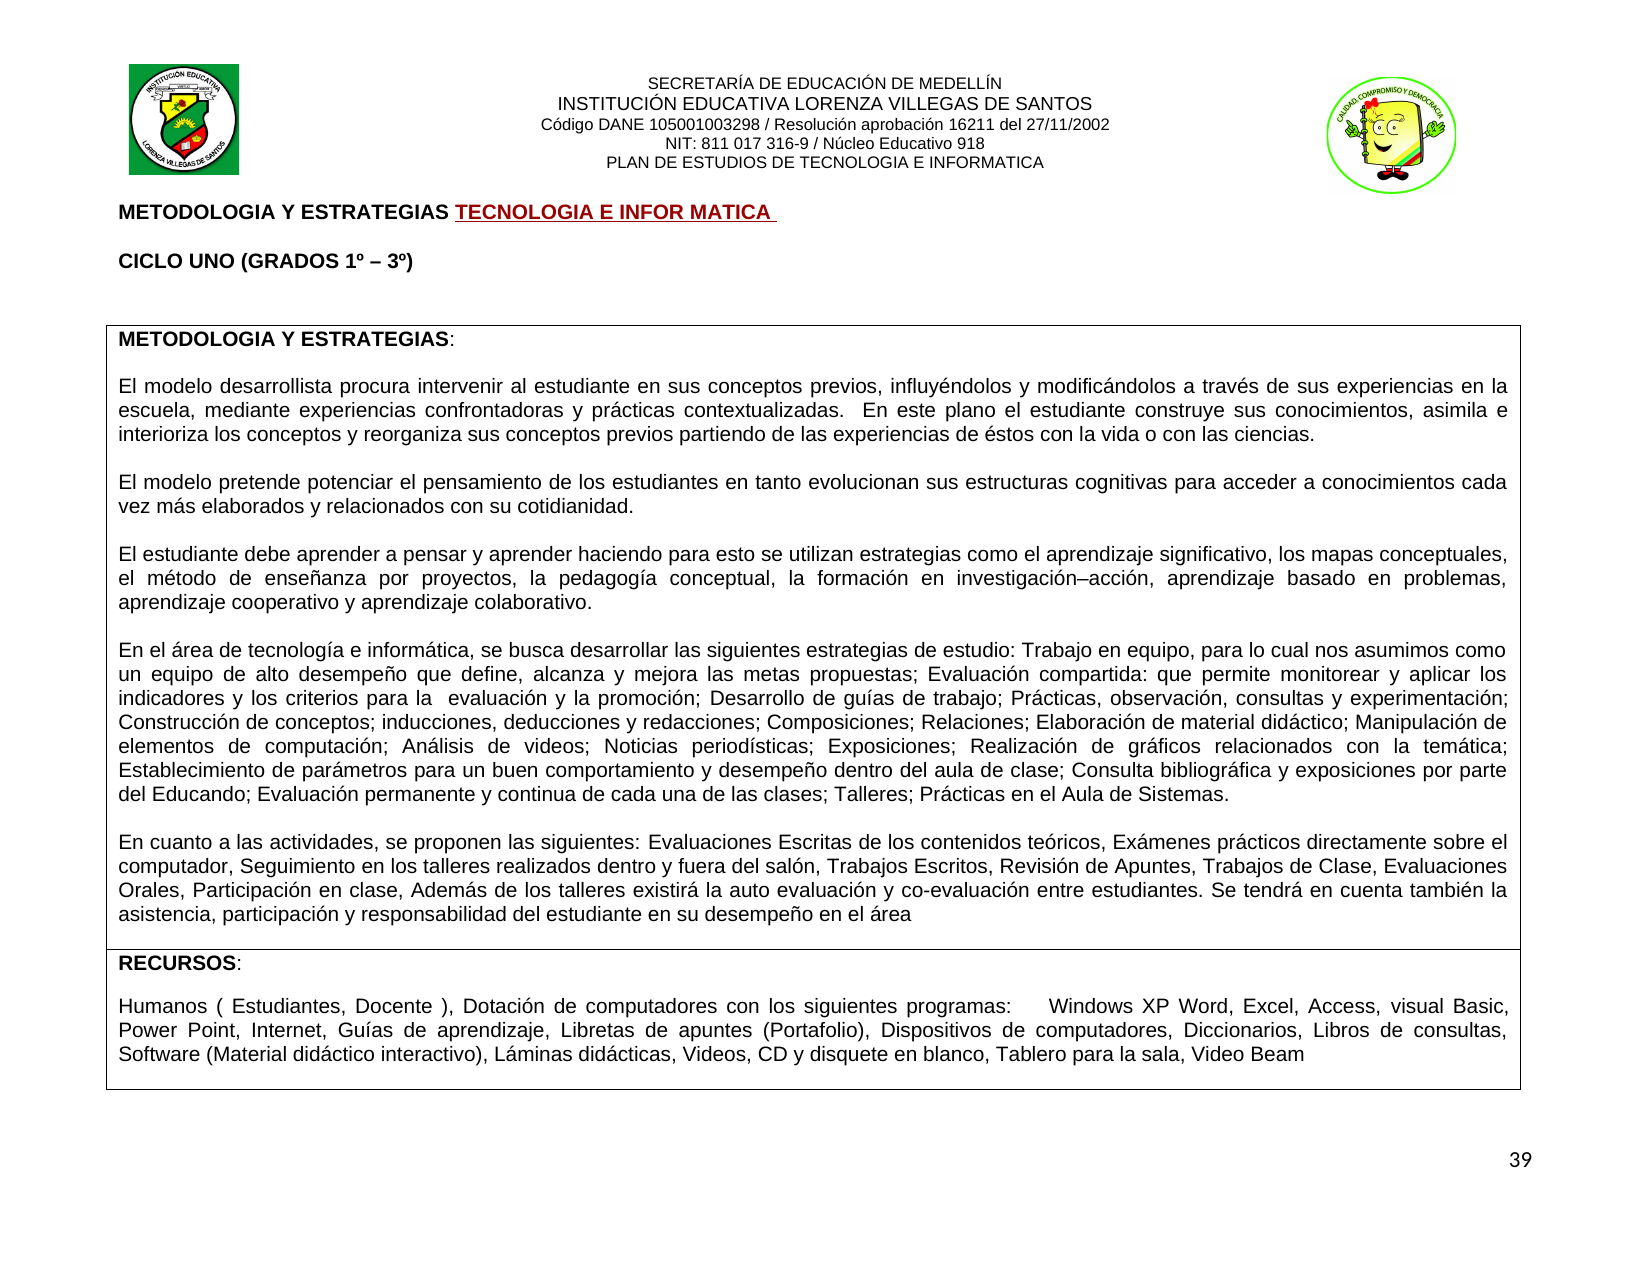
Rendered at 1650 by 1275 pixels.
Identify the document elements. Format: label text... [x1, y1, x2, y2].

table_cell RECURSOS: Humanos ( Estudiantes, Docente ), Dotación de computadores con los siguientes programas: Windows XP Word, Excel, Access, visual Basic, Power Point, Internet, Guías de aprendizaje, Libretas de apuntes (Portafolio), Dispositivos de computadores, Diccionarios, Libros de consultas, Software (Material didáctico interactivo), Láminas didácticas, Videos, CD y disquete en blanco, Tablero para la sala, Video Beam [107, 950, 1520, 1089]
table_header METODOLOGIA Y ESTRATEGIAS: El modelo desarrollista procura intervenir al estudiante en sus conceptos previos, influyéndolos y modificándolos a través de sus experiencias en la escuela, mediante experiencias confrontadoras y prácticas contextualizadas. En este plano el estudiante construye sus conocimientos, asimila e interioriza los conceptos y reorganiza sus conceptos previos partiendo de las experiencias de éstos con la vida o con las ciencias. El modelo pretende potenciar el pensamiento de los estudiantes en tanto evolucionan sus estructuras cognitivas para acceder a conocimientos cada vez más elaborados y relacionados con su cotidianidad. El estudiante debe aprender a pensar y aprender haciendo para esto se utilizan estrategias como el aprendizaje significativo, los mapas conceptuales, el método de enseñanza por proyectos, la pedagogía conceptual, la formación en investigación–acción, aprendizaje basado en problemas, aprendizaje cooperativo y aprendizaje colaborativo. En el área de tecnología e informática, se busca desarrollar las siguientes estrategias de estudio: Trabajo en equipo, para lo cual nos asumimos como un equipo de alto desempeño que define, alcanza y mejora las metas propuestas; Evaluación compartida: que permite monitorear y aplicar los indicadores y los criterios para la evaluación y la promoción; Desarrollo de guías de trabajo; Prácticas, observación, consultas y experimentación; Construcción de conceptos; inducciones, deducciones y redacciones; Composiciones; Relaciones; Elaboración de material didáctico; Manipulación de elementos de computación; Análisis de videos; Noticias periodísticas; Exposiciones; Realización de gráficos relacionados con la temática; Establecimiento de parámetros para un buen comportamiento y desempeño dentro del aula de clase; Consulta bibliográfica y exposiciones por parte del Educando; Evaluación permanente y continua de cada una de las clases; Talleres; Prácticas en el Aula de Sistemas. En cuanto a las actividades, se proponen las siguientes: Evaluaciones Escritas de los contenidos teóricos, Exámenes prácticos directamente sobre el computador, Seguimiento en los talleres realizados dentro y fuera del salón, Trabajos Escritos, Revisión de Apuntes, Trabajos de Clase, Evaluaciones Orales, Participación en clase, Además de los talleres existirá la auto evaluación y co-evaluación entre estudiantes. Se tendrá en cuenta también la asistencia, participación y responsabilidad del estudiante en su desempeño en el área [107, 326, 1520, 949]
picture [1326, 77, 1457, 194]
text CICLO UNO (GRADOS 1º – 3º) [118, 248, 1532, 272]
picture [128, 64, 240, 175]
text METODOLOGIA Y ESTRATEGIAS TECNOLOGIA E INFOR MATICA [118, 200, 1532, 224]
